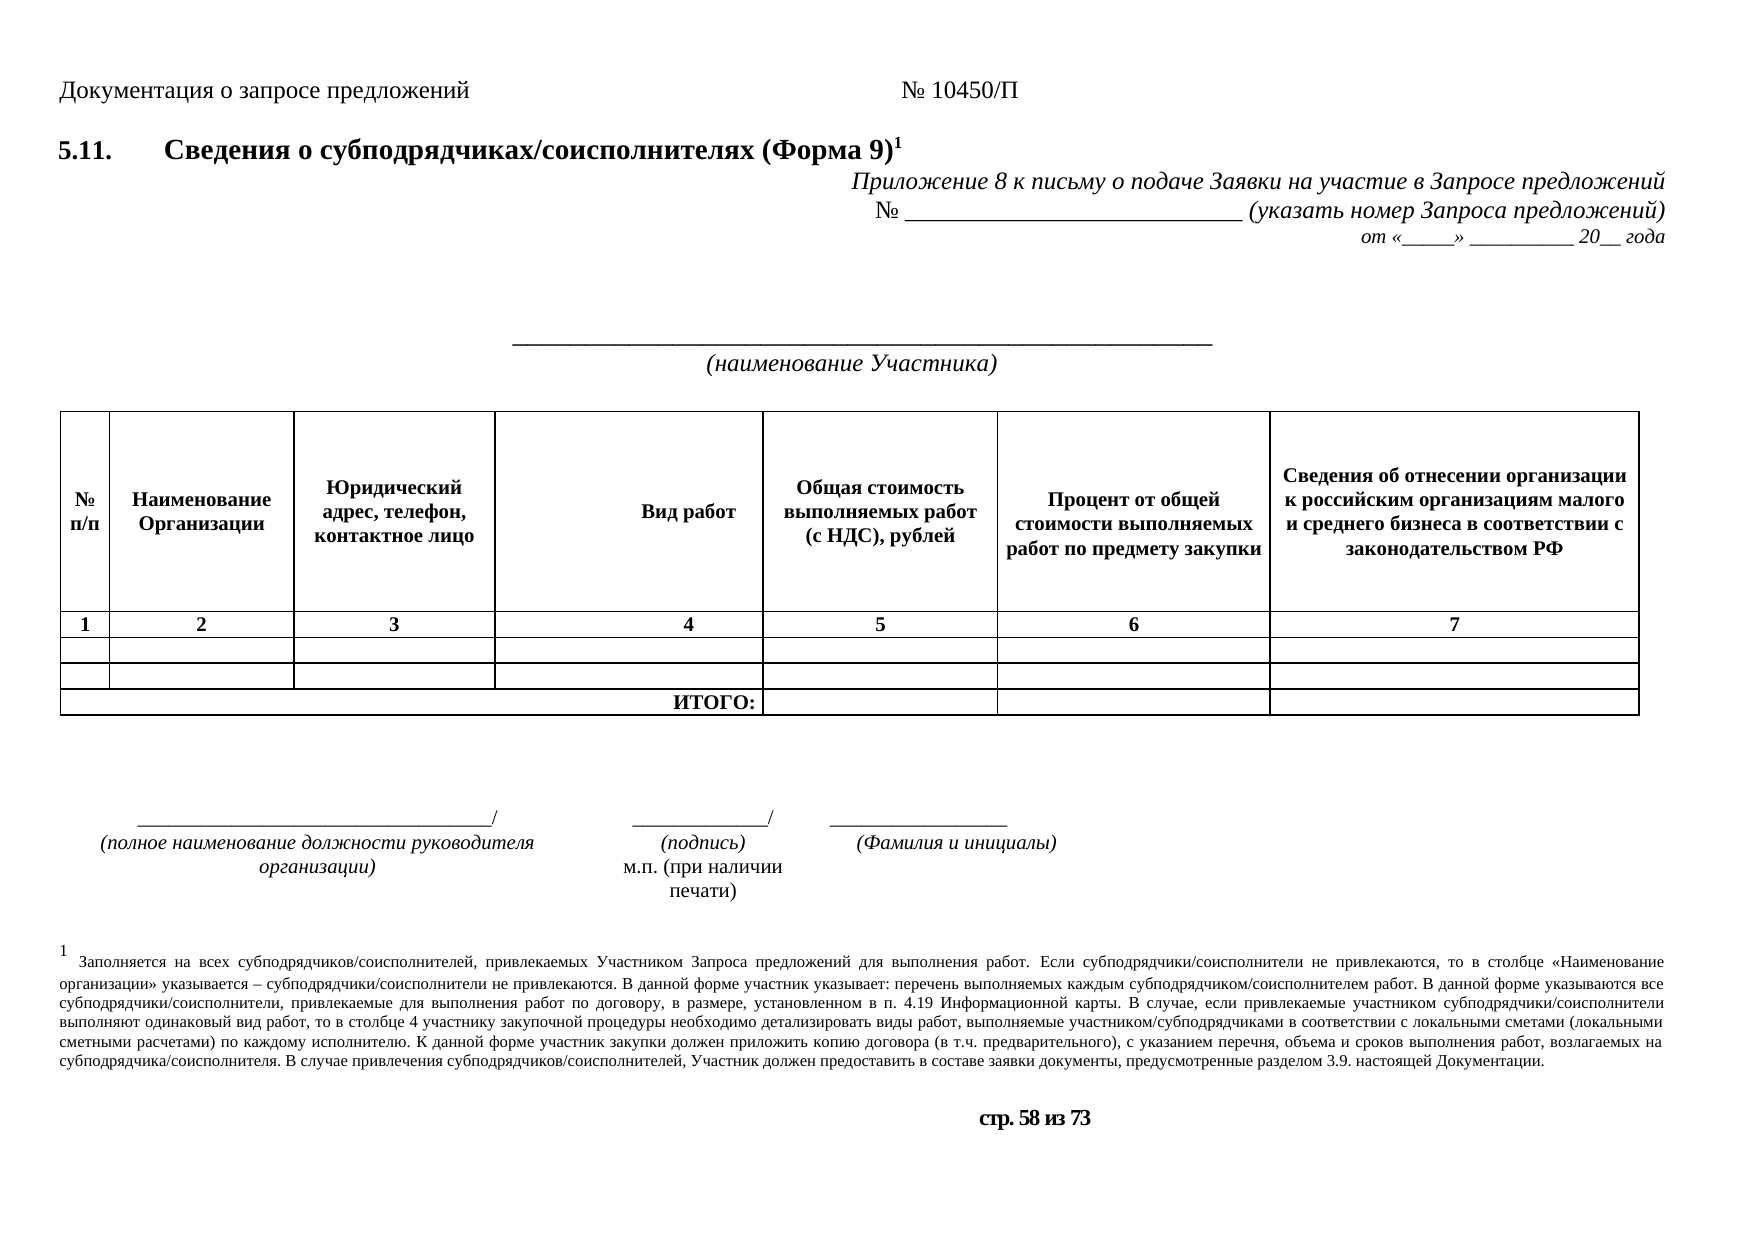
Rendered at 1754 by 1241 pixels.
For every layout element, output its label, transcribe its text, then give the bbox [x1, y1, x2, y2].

table_cell [61, 638, 109, 662]
text Приложение 8 к письму о подаче Заявки на участие в Запросе предложений [59, 166, 1665, 195]
table_cell [998, 664, 1269, 688]
table_cell 4 [496, 612, 762, 636]
table_header _____________/ [588, 779, 818, 829]
table_cell 7 [1271, 612, 1638, 636]
table_header __________________________________/ [48, 779, 587, 829]
table_cell [764, 664, 997, 688]
table_cell [496, 638, 762, 662]
table_cell 3 [295, 612, 494, 636]
text от «_____» __________ 20__ года [59, 223, 1665, 248]
text № ___________________________ (указать номер Запроса предложений) [59, 195, 1665, 223]
table_header Наименование Организации [110, 412, 293, 611]
table_cell 2 [110, 612, 293, 636]
table_cell [110, 664, 293, 688]
table_header Общая стоимость выполняемых работ (с НДС), рублей [764, 412, 997, 611]
table_cell [295, 638, 494, 662]
table_cell (подпись) м.п. (при наличии печати) [588, 830, 818, 902]
table_cell [764, 690, 997, 714]
table_cell 5 [764, 612, 997, 636]
text Сведения о субподрядчиках/соисполнителях (Форма 9) [58, 132, 1665, 166]
table_header Юридический адрес, телефон, контактное лицо [295, 412, 494, 611]
list (наименование Участника) [38, 348, 1665, 377]
table_header Сведения об отнесении организации к российским организациям малого и среднего бизнеса в соответствии с законодательством РФ [1271, 412, 1638, 611]
table_cell [496, 664, 762, 688]
table_cell [1271, 690, 1638, 714]
table_header Процент от общей стоимости выполняемых работ по предмету закупки [998, 412, 1269, 611]
table_header _________________ [819, 779, 1094, 829]
table_cell 1 [61, 612, 109, 636]
table_cell 6 [998, 612, 1269, 636]
table_cell [1271, 664, 1638, 688]
table_cell [295, 664, 494, 688]
table_cell [1271, 638, 1638, 662]
table_cell [110, 638, 293, 662]
table_cell ИТОГО: [61, 690, 762, 714]
table_header Вид работ [496, 412, 762, 611]
text ________________________________________________ [59, 315, 1665, 348]
table_cell [998, 690, 1269, 714]
table_cell [764, 638, 997, 662]
table_cell (Фамилия и инициалы) [819, 830, 1094, 902]
table_cell [61, 664, 109, 688]
table_header № п/п [61, 412, 109, 611]
table_cell [998, 638, 1269, 662]
table_cell (полное наименование должности руководителя организации) [48, 830, 587, 902]
